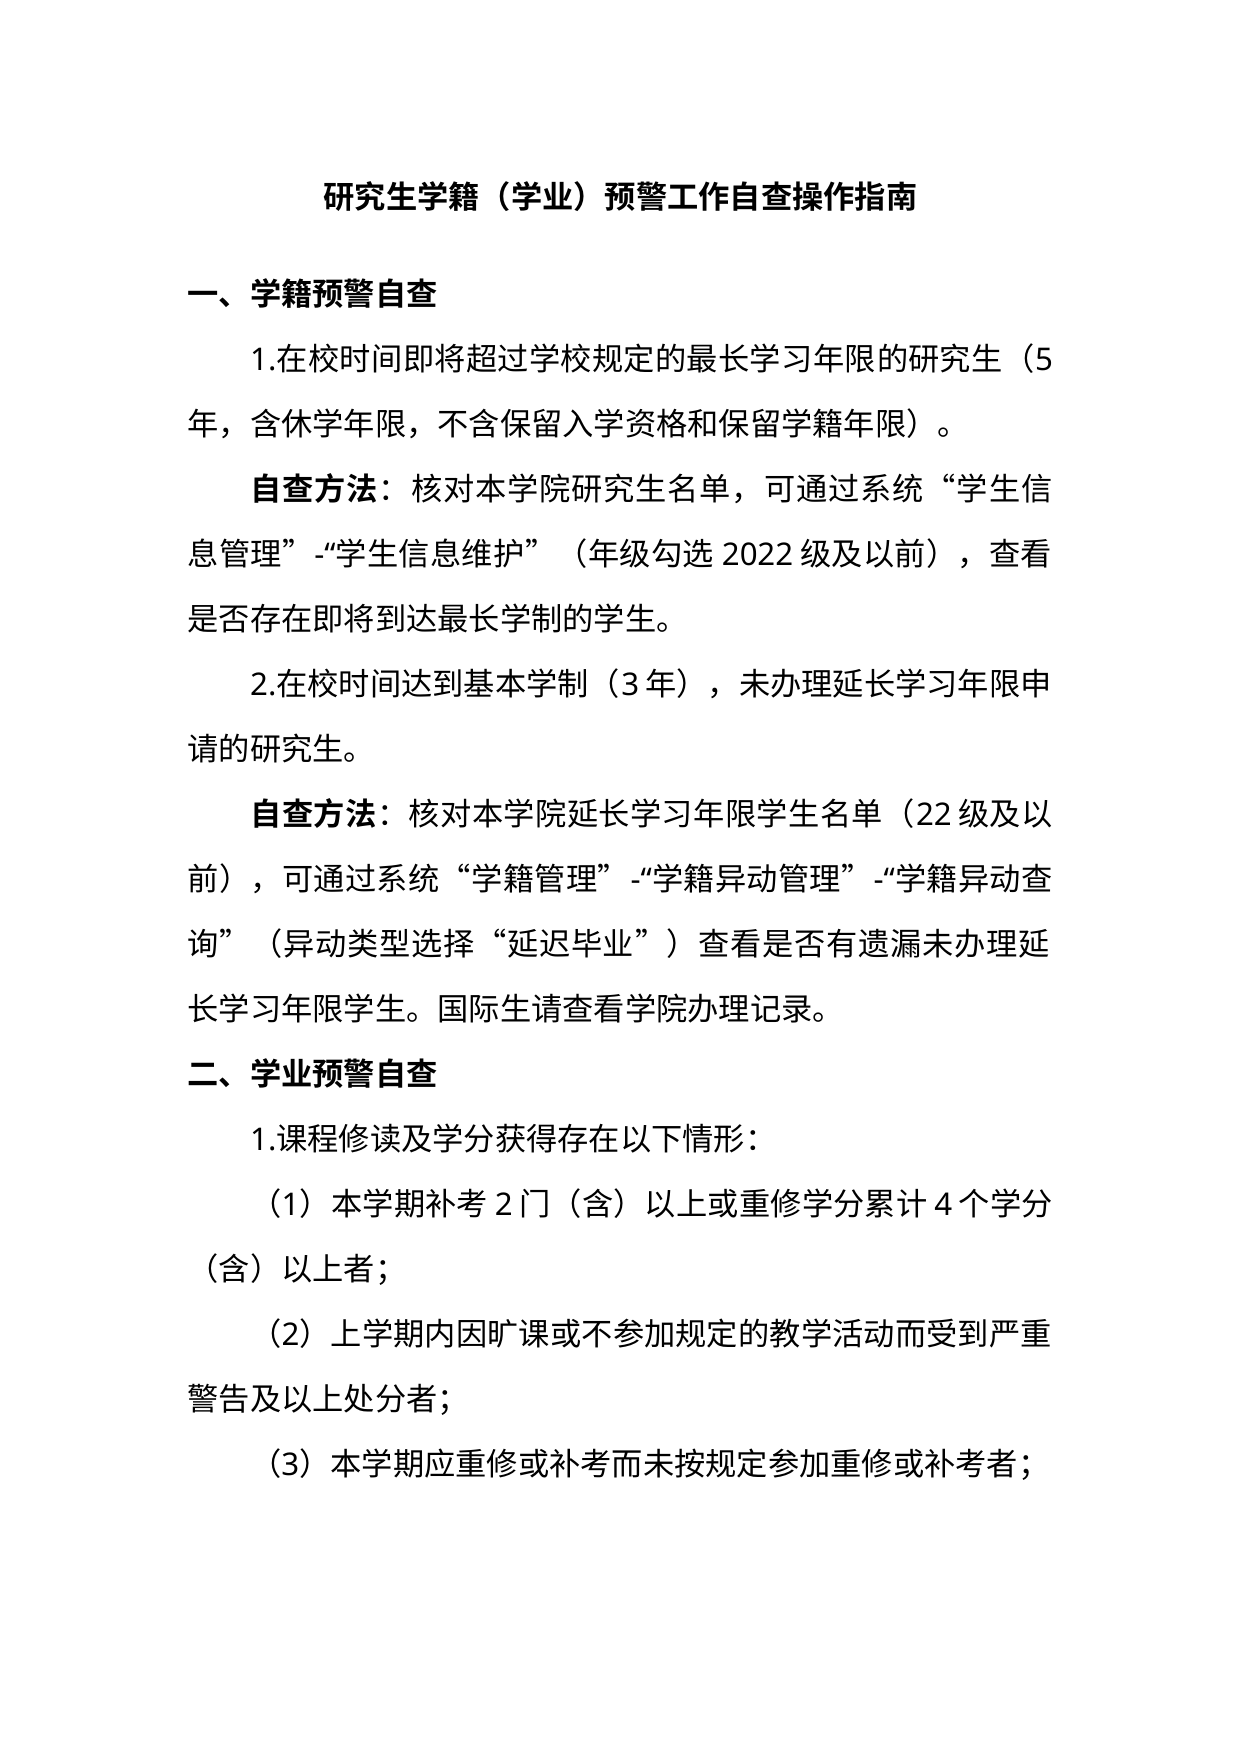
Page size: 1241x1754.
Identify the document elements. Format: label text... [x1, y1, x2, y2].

text 1.课程修读及学分获得存在以下情形： [187, 1104, 1053, 1169]
list 二、学业预警自查 [187, 1039, 1053, 1104]
text （1）本学期补考2门（含）以上或重修学分累计4个学分（含）以上者； [187, 1169, 1053, 1299]
text 研究生学籍（学业）预警工作自查操作指南 [187, 162, 1053, 227]
text （3）本学期应重修或补考而未按规定参加重修或补考者； [187, 1429, 1053, 1494]
text 自查方法：核对本学院研究生名单，可通过系统“学生信息管理”-“学生信息维护”（年级勾选2022级及以前），查看是否存在即将到达最长学制的学生。 [187, 454, 1053, 649]
text 1.在校时间即将超过学校规定的最长学习年限的研究生（5年，含休学年限，不含保留入学资格和保留学籍年限）。 [187, 324, 1053, 454]
text （2）上学期内因旷课或不参加规定的教学活动而受到严重警告及以上处分者； [187, 1299, 1053, 1429]
text 2.在校时间达到基本学制（3年），未办理延长学习年限申请的研究生。 [187, 649, 1053, 779]
list 一、学籍预警自查 [187, 259, 1053, 324]
text 自查方法：核对本学院延长学习年限学生名单（22级及以前），可通过系统“学籍管理”-“学籍异动管理”-“学籍异动查询”（异动类型选择“延迟毕业”）查看是否有遗漏未办理延长学习年限学生。国际生请查看学院办理记录。 [187, 779, 1053, 1039]
